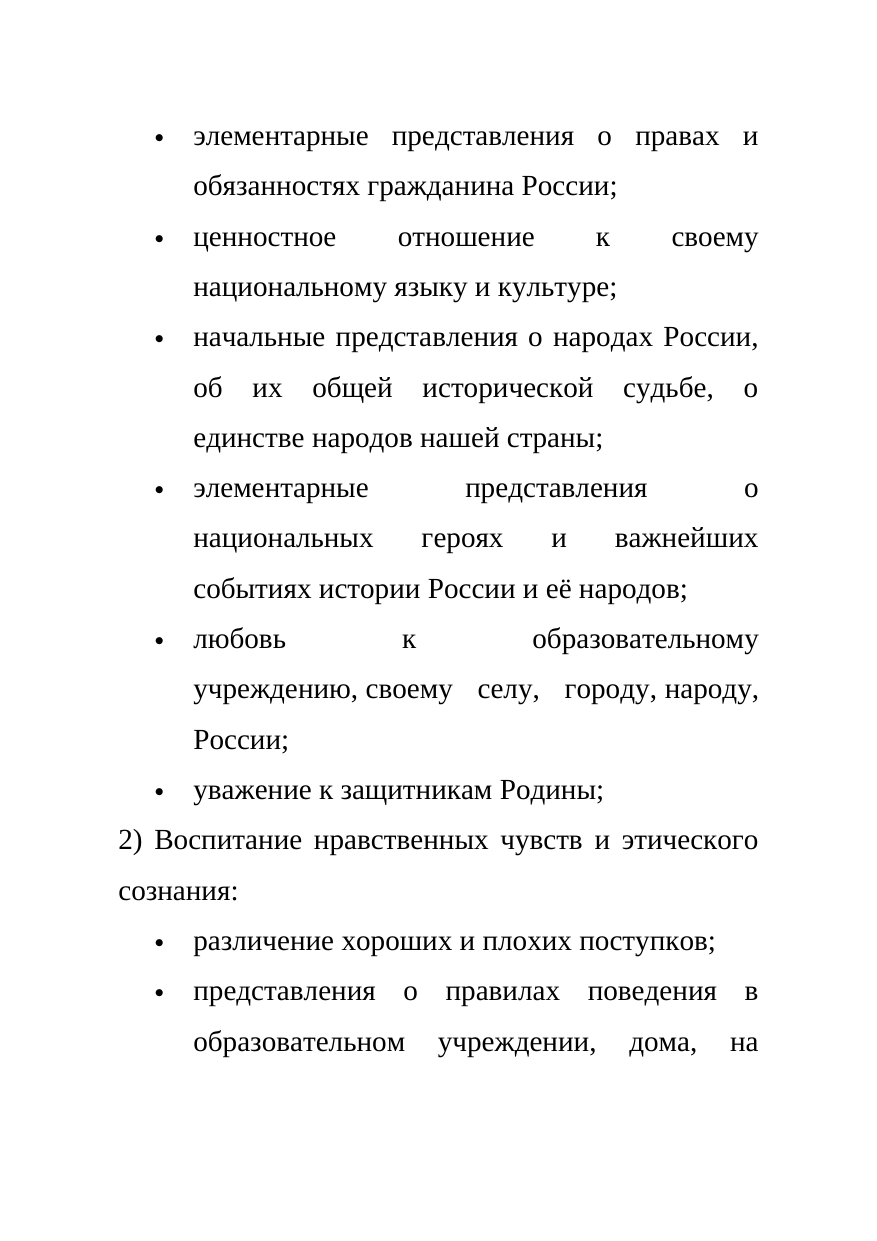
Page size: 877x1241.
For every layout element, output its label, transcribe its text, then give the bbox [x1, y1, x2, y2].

list элементарные представления о национальных героях и важнейших событиях истории России и её народов; [156, 470, 759, 604]
list уважение к защитникам Родины; [156, 772, 759, 806]
list начальные представления о народах России, об их общей исторической судьбе, о единстве народов нашей страны; [156, 319, 759, 453]
text 2) Воспитание нравственных чувств и этического сознания: [118, 822, 759, 906]
list любовь к образовательному учреждению, своему селу, городу, народу, России; [156, 621, 759, 755]
list ценностное отношение к своему национальному языку и культуре; [156, 219, 759, 303]
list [156, 973, 759, 1057]
list различение хороших и плохих поступков; [156, 923, 759, 957]
list элементарные представления о правах и обязанностях гражданина России; [156, 118, 759, 202]
